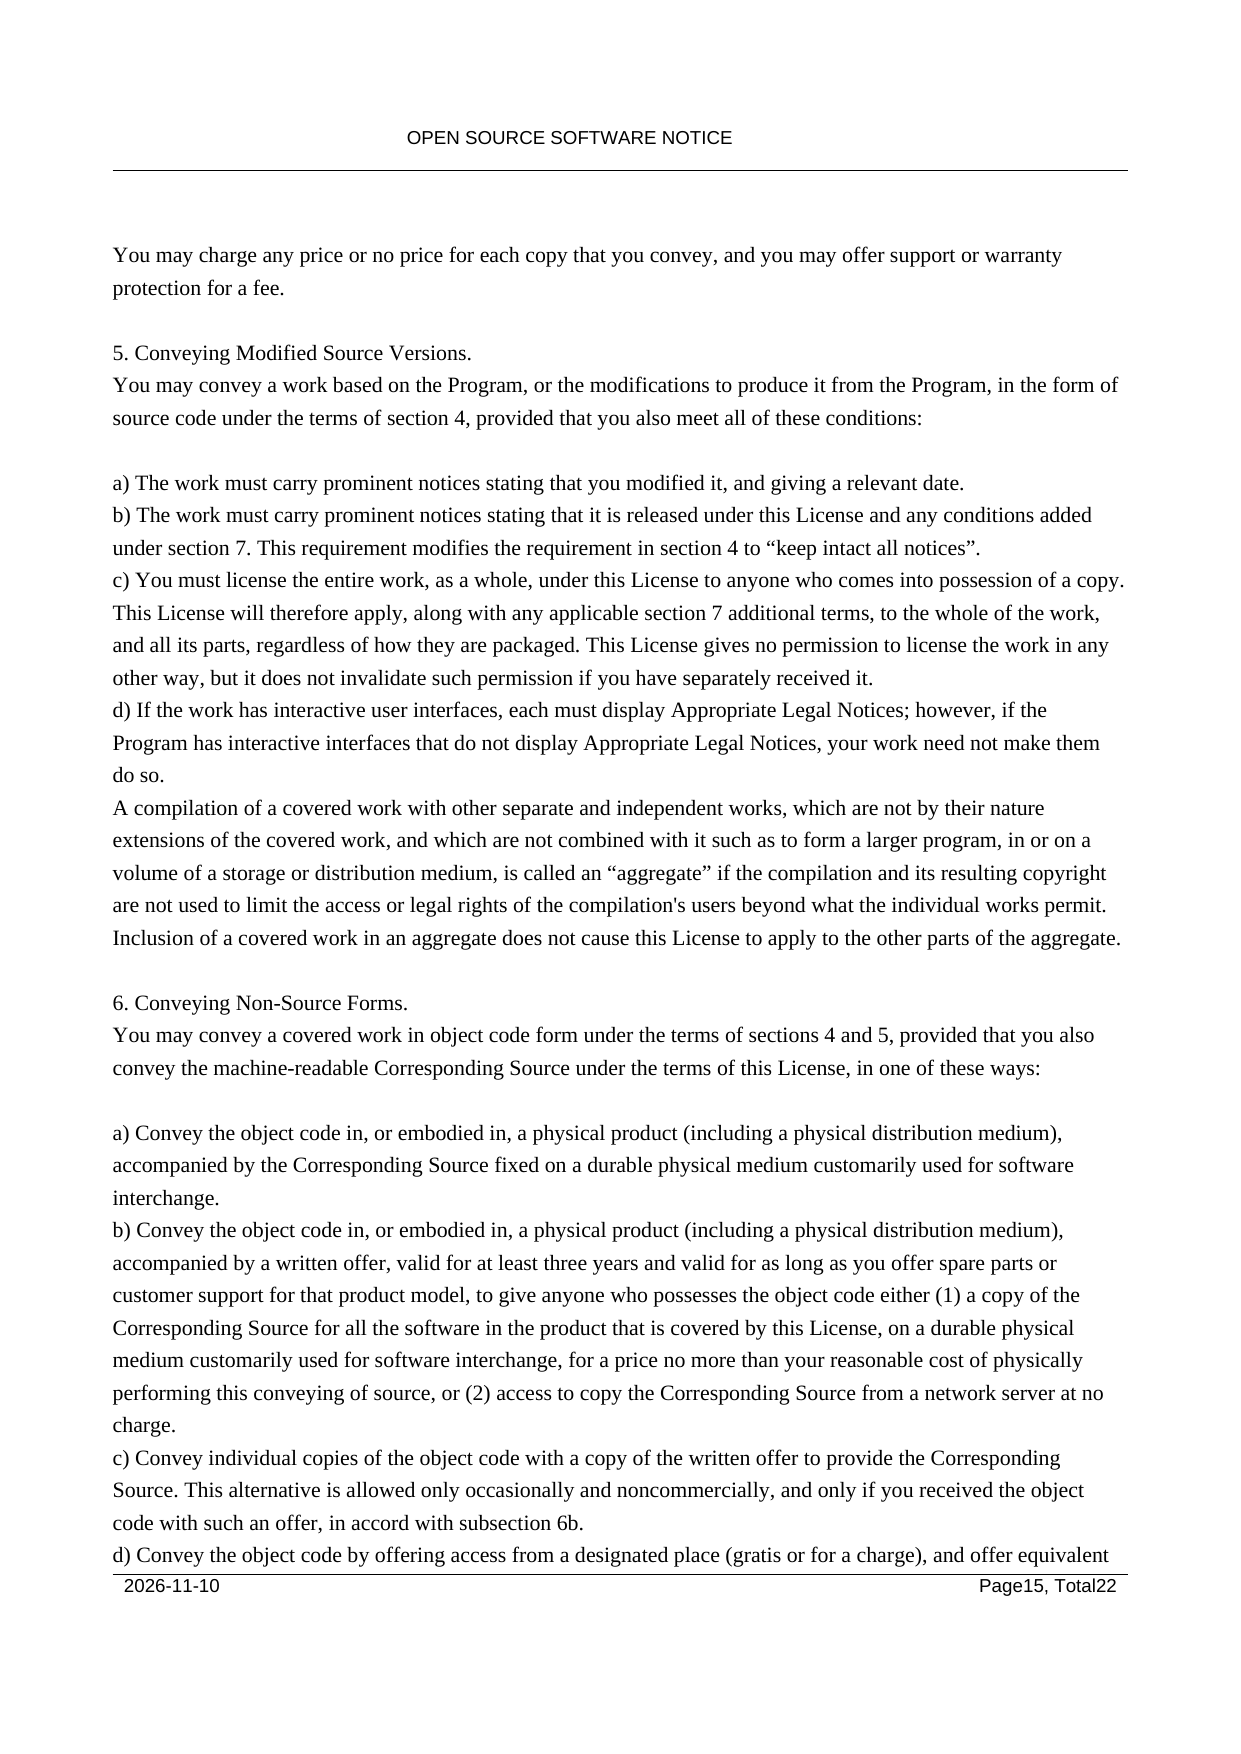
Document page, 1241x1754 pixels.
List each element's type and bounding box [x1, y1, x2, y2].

text [112, 206, 1128, 1571]
